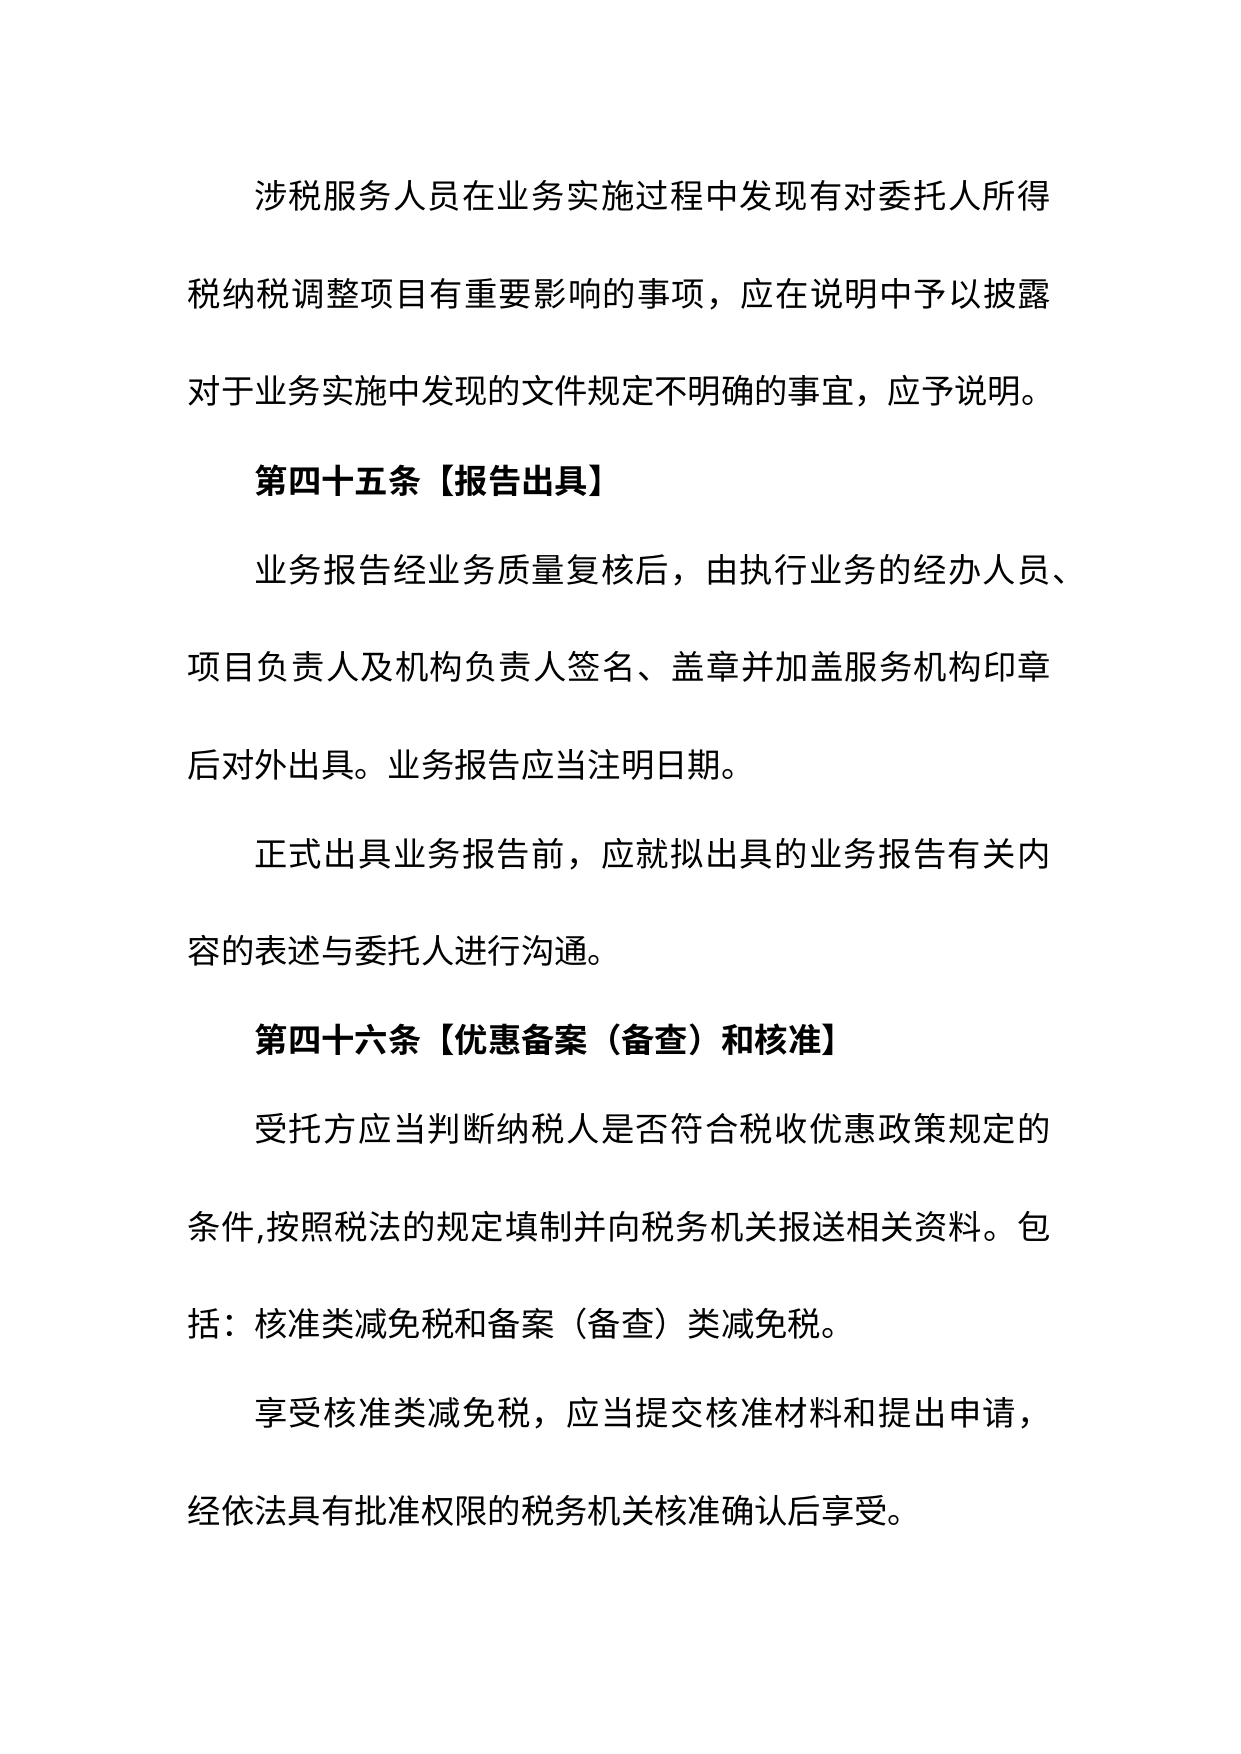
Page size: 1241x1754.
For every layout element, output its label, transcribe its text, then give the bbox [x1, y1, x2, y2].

subtitle 第四十六条【优惠备案（备查）和核准】 [187, 1006, 1053, 1071]
subtitle 业务报告经业务质量复核后，由执行业务的经办人员、项目负责人及机构负责人签名、盖章并加盖服务机构印章后对外出具。业务报告应当注明日期。 [187, 535, 1053, 795]
subtitle 第四十五条【报告出具】 [187, 446, 1053, 511]
subtitle 享受核准类减免税，应当提交核准材料和提出申请，经依法具有批准权限的税务机关核准确认后享受。 [187, 1379, 1053, 1541]
subtitle 涉税服务人员在业务实施过程中发现有对委托人所得税纳税调整项目有重要影响的事项，应在说明中予以披露。对于业务实施中发现的文件规定不明确的事宜，应予说明。 [187, 162, 1053, 422]
subtitle 受托方应当判断纳税人是否符合税收优惠政策规定的条件,按照税法的规定填制并向税务机关报送相关资料。包括：核准类减免税和备案（备查）类减免税。 [187, 1095, 1053, 1355]
subtitle 正式出具业务报告前，应就拟出具的业务报告有关内容的表述与委托人进行沟通。 [187, 819, 1053, 982]
